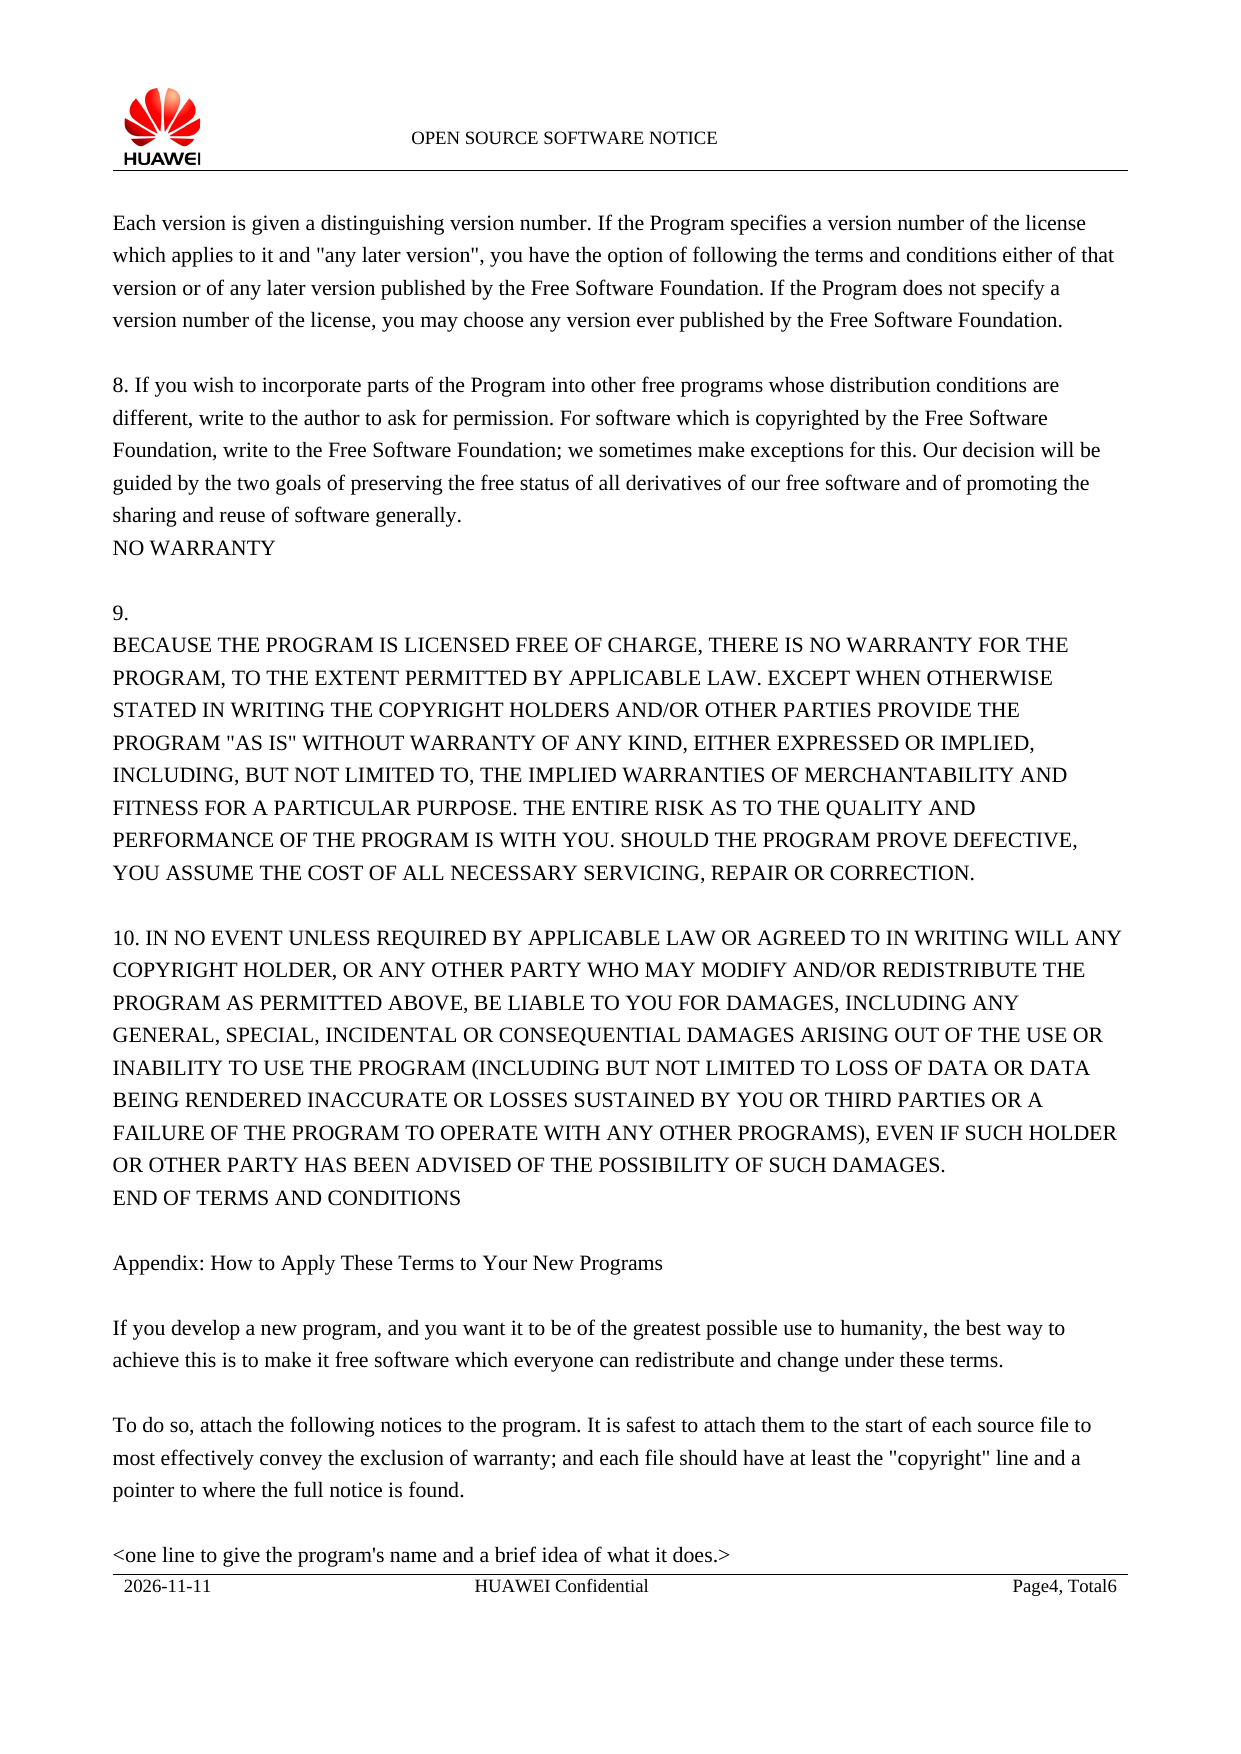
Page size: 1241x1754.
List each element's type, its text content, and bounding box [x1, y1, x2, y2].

picture [124, 88, 201, 165]
